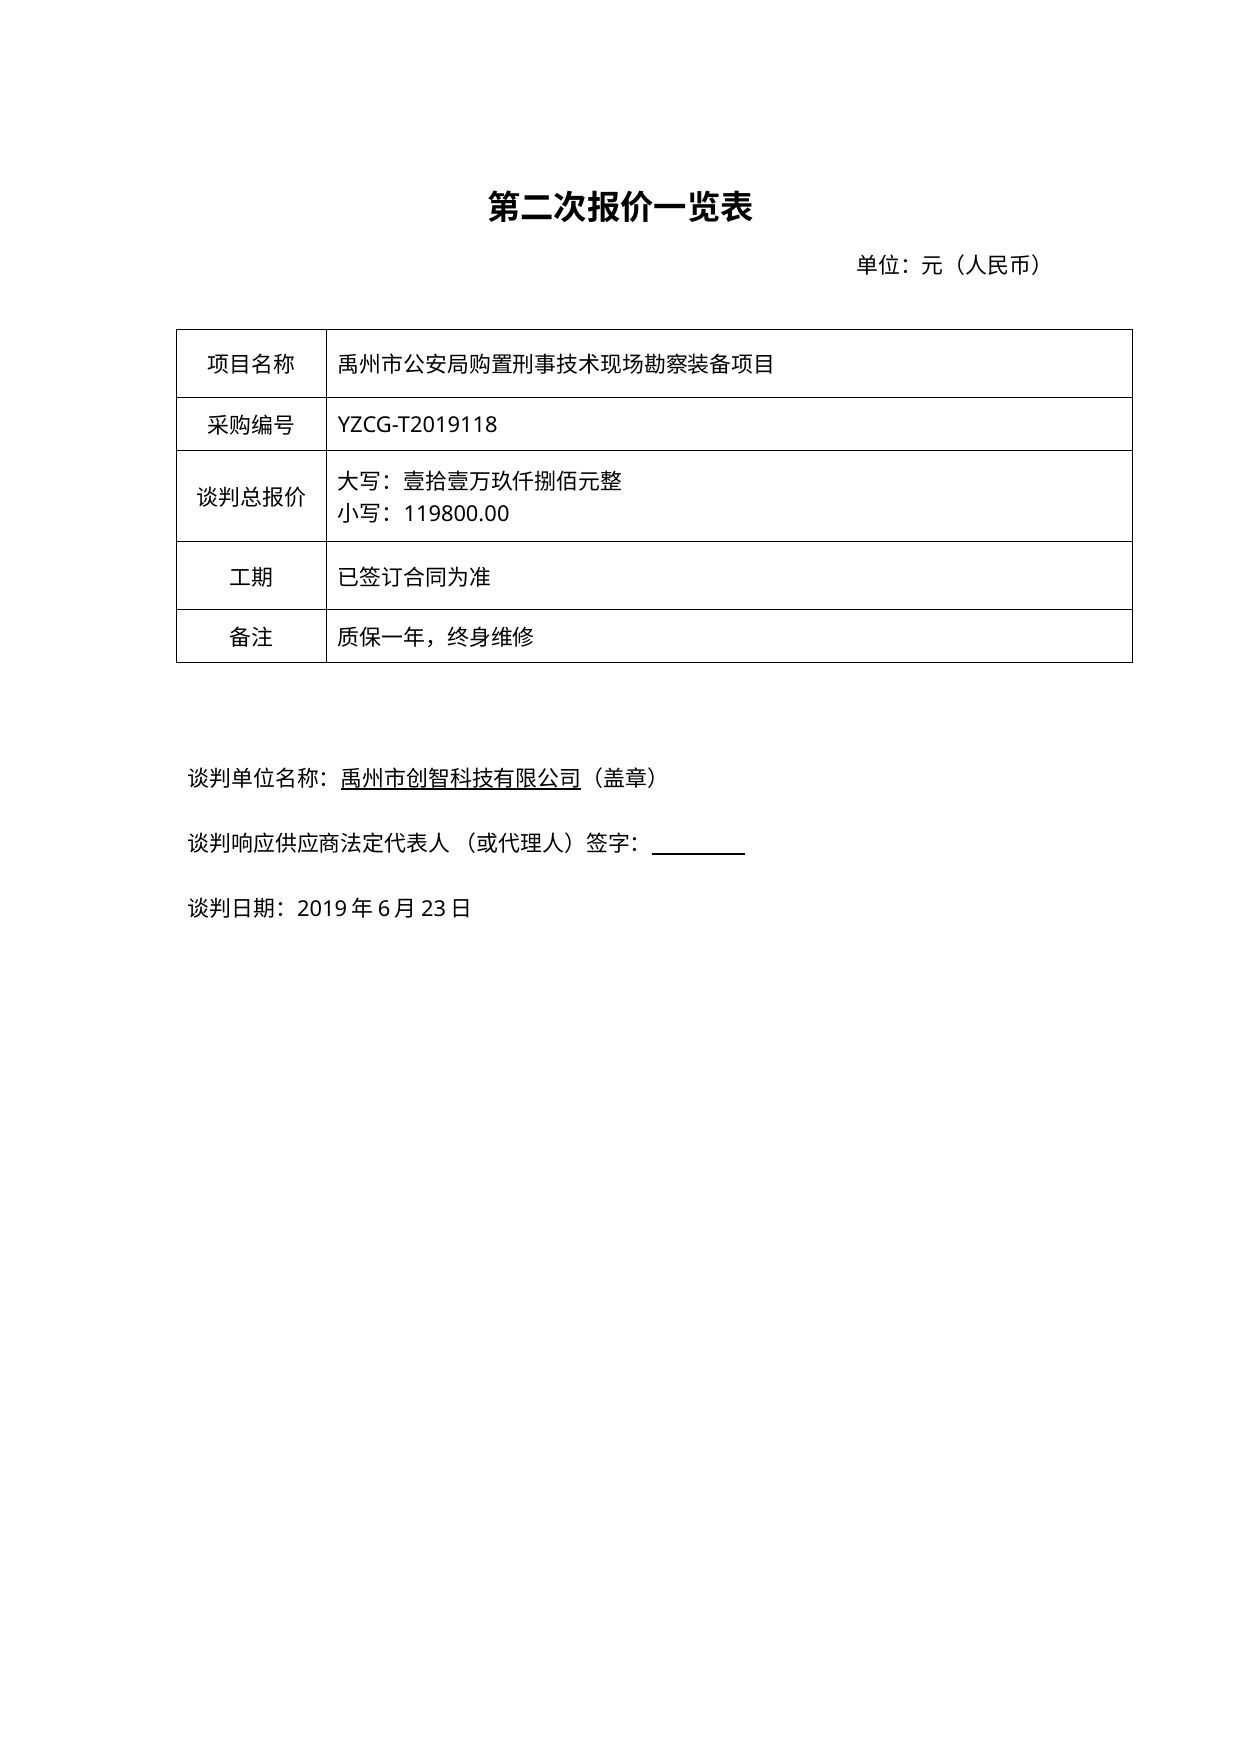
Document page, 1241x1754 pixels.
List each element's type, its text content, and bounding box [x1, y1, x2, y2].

table_cell 已签订合同为准 [327, 542, 1132, 608]
text 谈判日期：2019年6月23日 [187, 891, 1053, 923]
table_cell 谈判总报价 [177, 451, 326, 541]
table_cell 质保一年，终身维修 [327, 610, 1132, 662]
table_cell 备注 [177, 610, 326, 662]
text 单位：元（人民币） [187, 248, 1053, 280]
subtitle 第二次报价一览表 [187, 172, 1053, 237]
text 谈判单位名称：禹州市创智科技有限公司（盖章） [187, 761, 1053, 793]
table_cell 采购编号 [177, 398, 326, 449]
table_header 项目名称 [177, 330, 326, 397]
table_cell YZCG-T2019118 [327, 398, 1132, 449]
table_cell 大写：壹拾壹万玖仟捌佰元整 小写：119800.00 [327, 451, 1132, 541]
text 谈判响应供应商法定代表人 （或代理人）签字： [187, 826, 1053, 858]
table_header 禹州市公安局购置刑事技术现场勘察装备项目 [327, 330, 1132, 397]
table_cell 工期 [177, 542, 326, 608]
